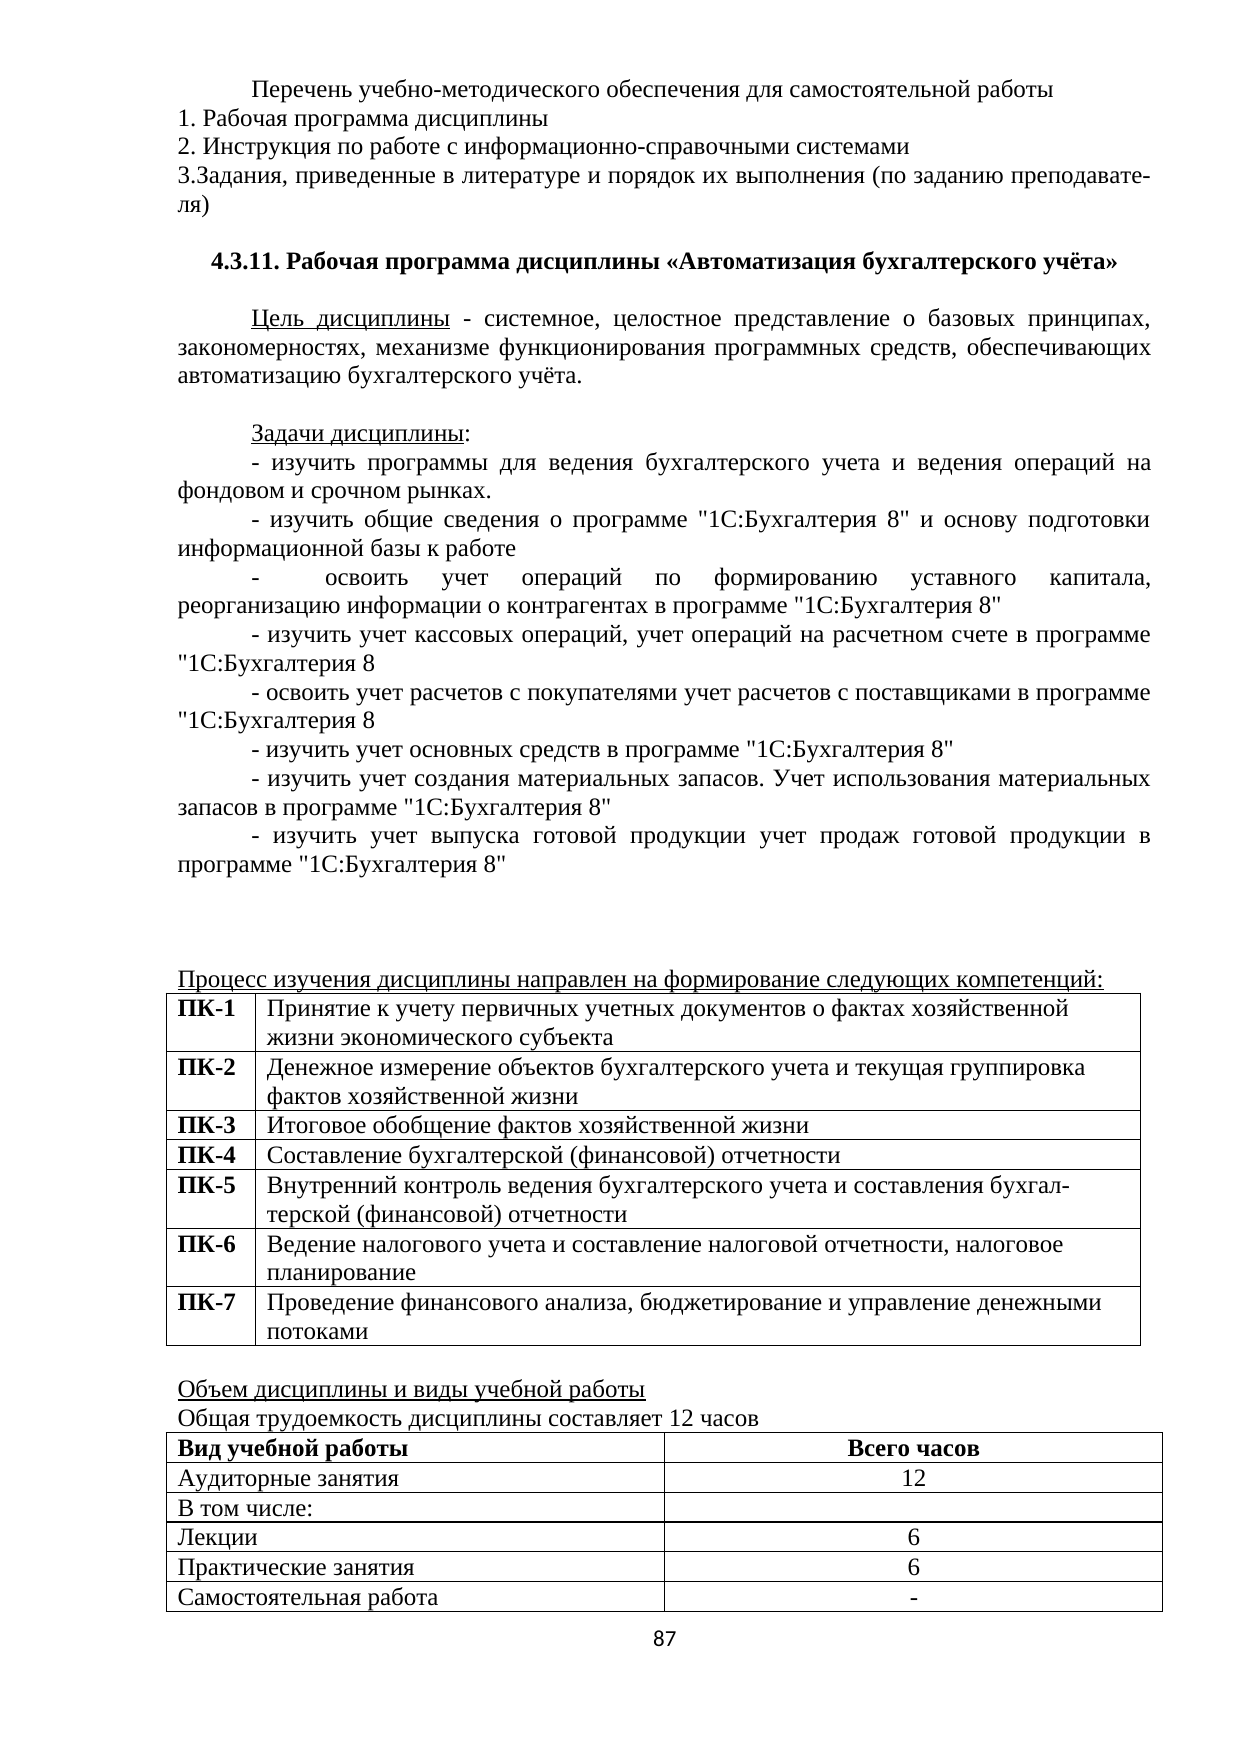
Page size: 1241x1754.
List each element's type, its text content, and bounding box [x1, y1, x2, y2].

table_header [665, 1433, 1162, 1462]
text 4.3.11. Рабочая программа дисциплины «Автоматизация бухгалтерского учёта» [177, 246, 1152, 275]
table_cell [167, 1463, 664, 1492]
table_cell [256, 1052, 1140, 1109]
text - изучить учет выпуска готовой продукции учет продаж готовой продукции в программе "1С:Бухгалтерия 8" [177, 821, 1152, 878]
text Процесс изучения дисциплины направлен на формирование следующих компетенций: [177, 964, 1152, 992]
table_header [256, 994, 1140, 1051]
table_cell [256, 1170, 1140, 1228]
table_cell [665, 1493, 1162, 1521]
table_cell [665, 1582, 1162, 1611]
text Цель дисциплины - системное, целостное представление о базовых принципах, закономерностях, механизме функционирования программных средств, обеспечивающих автоматизацию бухгалтерского учёта. [177, 303, 1152, 389]
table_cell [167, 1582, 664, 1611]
text - освоить учет операций по формированию уставного капитала, реорганизацию информации о контрагентах в программе "1С:Бухгалтерия 8" [177, 562, 1152, 619]
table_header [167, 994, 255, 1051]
text 1. Рабочая программа дисциплины [177, 103, 1152, 131]
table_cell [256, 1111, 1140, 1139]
text - изучить программы для ведения бухгалтерского учета и ведения операций на фондовом и срочном рынках. [177, 447, 1152, 504]
text - изучить общие сведения о программе "1С:Бухгалтерия 8" и основу подготовки информационной базы к работе [177, 504, 1152, 562]
text - изучить учет кассовых операций, учет операций на расчетном счете в программе "1С:Бухгалтерия 8 [177, 619, 1152, 677]
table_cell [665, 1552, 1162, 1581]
text Объем дисциплины и виды учебной работы [177, 1346, 1152, 1403]
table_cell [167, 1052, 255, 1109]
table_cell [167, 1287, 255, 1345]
text Задачи дисциплины: [177, 418, 1152, 447]
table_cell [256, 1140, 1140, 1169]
text - освоить учет расчетов с покупателями учет расчетов с поставщиками в программе "1С:Бухгалтерия 8 [177, 677, 1152, 734]
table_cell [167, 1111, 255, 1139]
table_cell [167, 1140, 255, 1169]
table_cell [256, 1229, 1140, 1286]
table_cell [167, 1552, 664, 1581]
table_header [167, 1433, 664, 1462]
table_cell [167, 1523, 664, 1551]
text Перечень учебно-методического обеспечения для самостоятельной работы [177, 74, 1152, 103]
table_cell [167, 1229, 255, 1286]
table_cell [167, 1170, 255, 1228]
text 3.Задания, приведенные в литературе и порядок их выполнения (по заданию преподавате-ля) [177, 160, 1152, 218]
text - изучить учет основных средств в программе "1С:Бухгалтерия 8" [177, 734, 1152, 763]
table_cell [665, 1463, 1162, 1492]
text Общая трудоемкость дисциплины составляет 12 часов [177, 1403, 1152, 1432]
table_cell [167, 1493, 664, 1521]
text - изучить учет создания материальных запасов. Учет использования материальных запасов в программе "1С:Бухгалтерия 8" [177, 763, 1152, 821]
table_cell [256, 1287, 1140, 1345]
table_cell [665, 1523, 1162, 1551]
text 2. Инструкция по работе с информационно-справочными системами [177, 131, 1152, 160]
